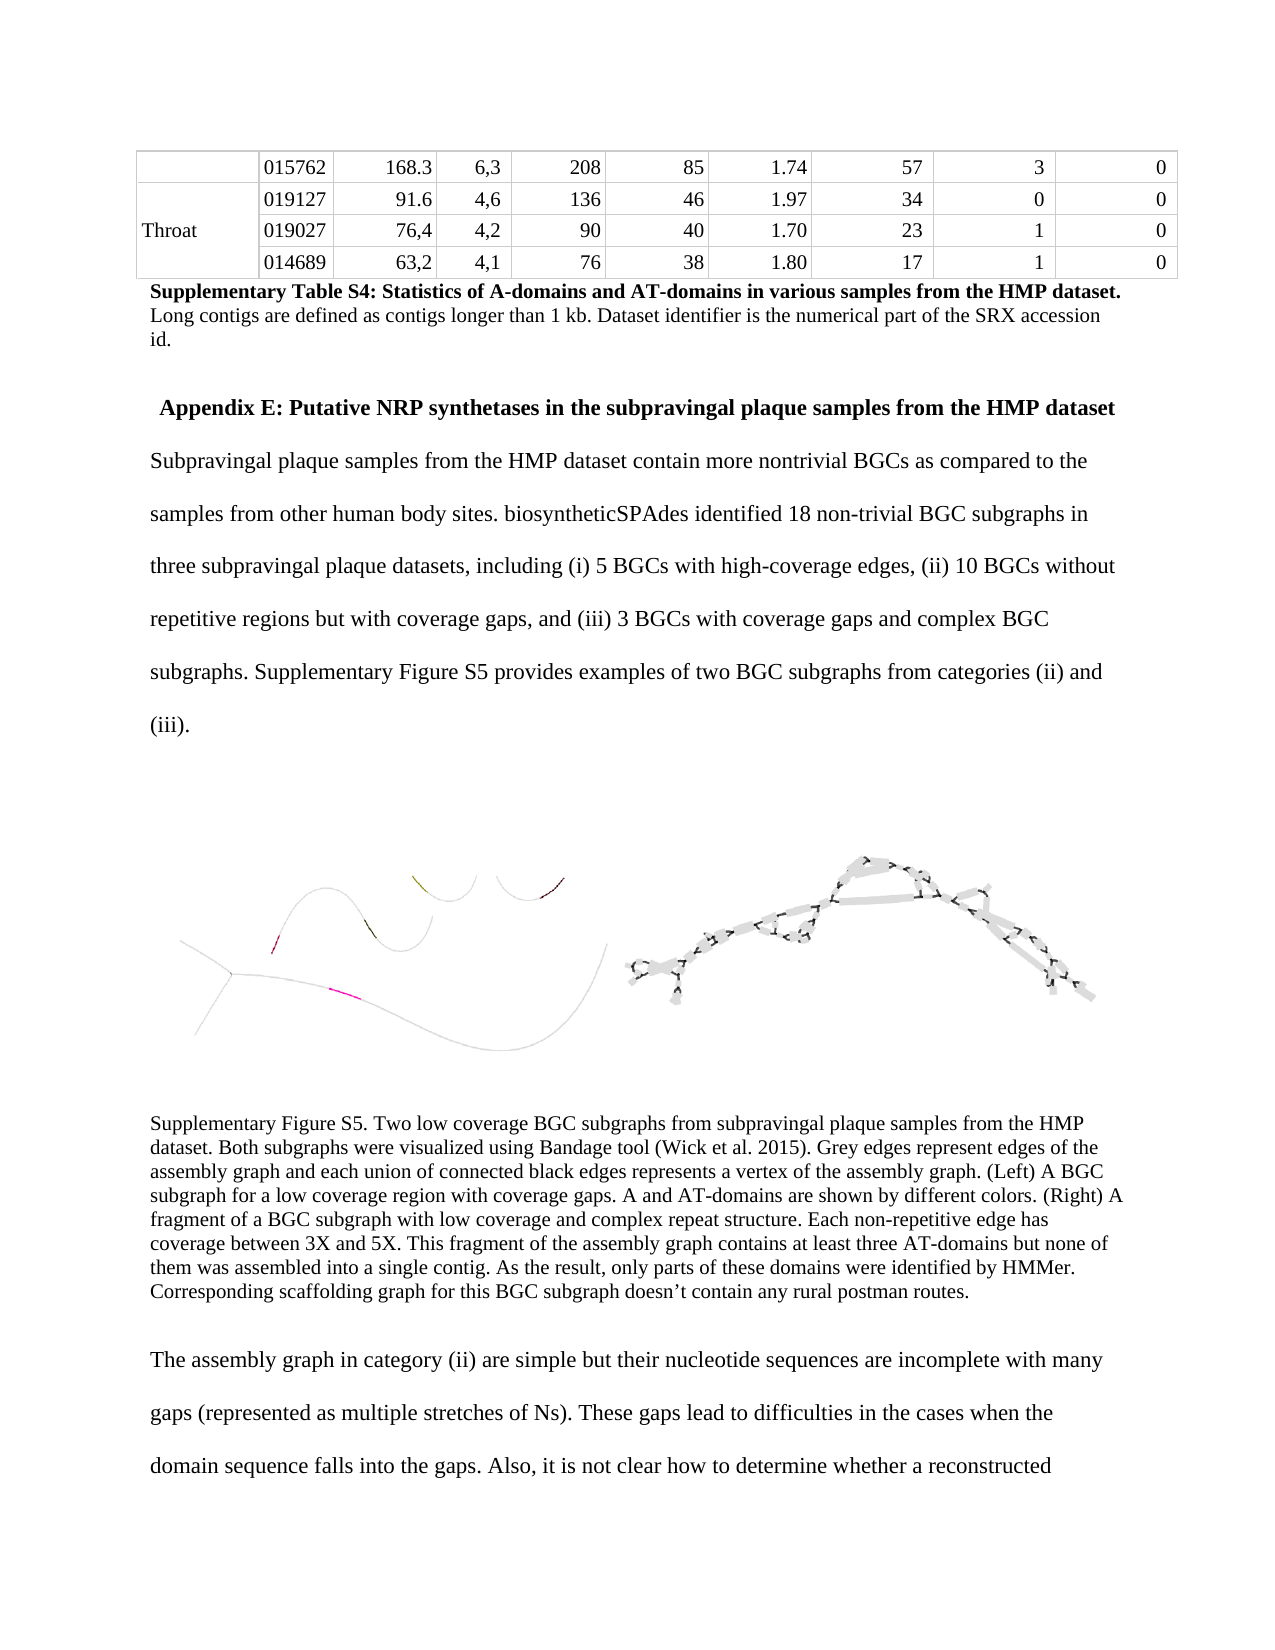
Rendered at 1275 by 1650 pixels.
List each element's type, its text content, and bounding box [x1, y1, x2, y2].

table_cell 3 [934, 152, 1055, 182]
table_cell 4,2 [437, 215, 511, 246]
table_cell 90 [512, 215, 605, 246]
table_cell 63,2 [334, 247, 436, 277]
table_cell Throat [137, 183, 258, 277]
table_cell 014689 [260, 247, 333, 277]
table_cell 6,3 [437, 152, 511, 182]
table_cell 1.97 [709, 183, 811, 214]
table_cell 1 [934, 215, 1055, 246]
table_cell 0 [1056, 247, 1177, 277]
table_cell 76,4 [334, 215, 436, 246]
table_cell 4,1 [437, 247, 511, 277]
table_cell 23 [812, 215, 933, 246]
table_cell 40 [606, 215, 708, 246]
table_cell 0 [1056, 183, 1177, 214]
table_cell 76 [512, 247, 605, 277]
text Supplementary Figure S5. Two low coverage BGC subgraphs from subpravingal plaque samples from the HMP dataset. Both subgraphs were visualized using Bandage tool (Wick et al. 2015). Grey edges represent edges of the assembly graph and each union of connected black edges represents a vertex of the assembly graph. (Left) A BGC subgraph for a low coverage region with coverage gaps. A and AT-domains are shown by different colors. (Right) A fragment of a BGC subgraph with low coverage and complex repeat structure. Each non-repetitive edge has coverage between 3X and 5X. This fragment of the assembly graph contains at least three AT-domains but none of them was assembled into a single contig. As the result, only parts of these domains were identified by HMMer. Corresponding scaffolding graph for this BGC subgraph doesn’t contain any rural postman routes. [150, 1111, 1125, 1303]
table_cell 4,6 [437, 183, 511, 214]
table_cell 168.3 [334, 152, 436, 182]
table_cell 1.70 [709, 215, 811, 246]
text Supplementary Table S4: Statistics of A-domains and AT-domains in various samples from the HMP dataset. Long contigs are defined as contigs longer than 1 kb. Dataset identifier is the numerical part of the SRX accession id. [150, 279, 1125, 351]
table_cell 57 [812, 152, 933, 182]
table_cell 015762 [260, 152, 333, 182]
table_cell 1.74 [709, 152, 811, 182]
table_cell 17 [812, 247, 933, 277]
text Subpravingal plaque samples from the HMP dataset contain more nontrivial BGCs as compared to the samples from other human body sites. biosyntheticSPAdes identified 18 non-trivial BGC subgraphs in three subpravingal plaque datasets, including (i) 5 BGCs with high-coverage edges, (ii) 10 BGCs without repetitive regions but with coverage gaps, and (iii) 3 BGCs with coverage gaps and complex BGC subgraphs. Supplementary Figure S5 provides examples of two BGC subgraphs from categories (ii) and (iii). [150, 447, 1125, 737]
table_cell 46 [606, 183, 708, 214]
table_cell 0 [1056, 152, 1177, 182]
text Appendix E: Putative NRP synthetases in the subpravingal plaque samples from the HMP dataset [150, 394, 1125, 421]
picture [168, 763, 1107, 1097]
table_cell 0 [934, 183, 1055, 214]
table_cell 208 [512, 152, 605, 182]
table_cell 34 [812, 183, 933, 214]
table_cell 019027 [260, 215, 333, 246]
table_cell 136 [512, 183, 605, 214]
table_cell 019127 [260, 183, 333, 214]
table_cell 1.80 [709, 247, 811, 277]
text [150, 1346, 1125, 1478]
table_cell 38 [606, 247, 708, 277]
table_cell 1 [934, 247, 1055, 277]
table_cell 0 [1056, 215, 1177, 246]
table_cell 91.6 [334, 183, 436, 214]
table_cell 85 [606, 152, 708, 182]
